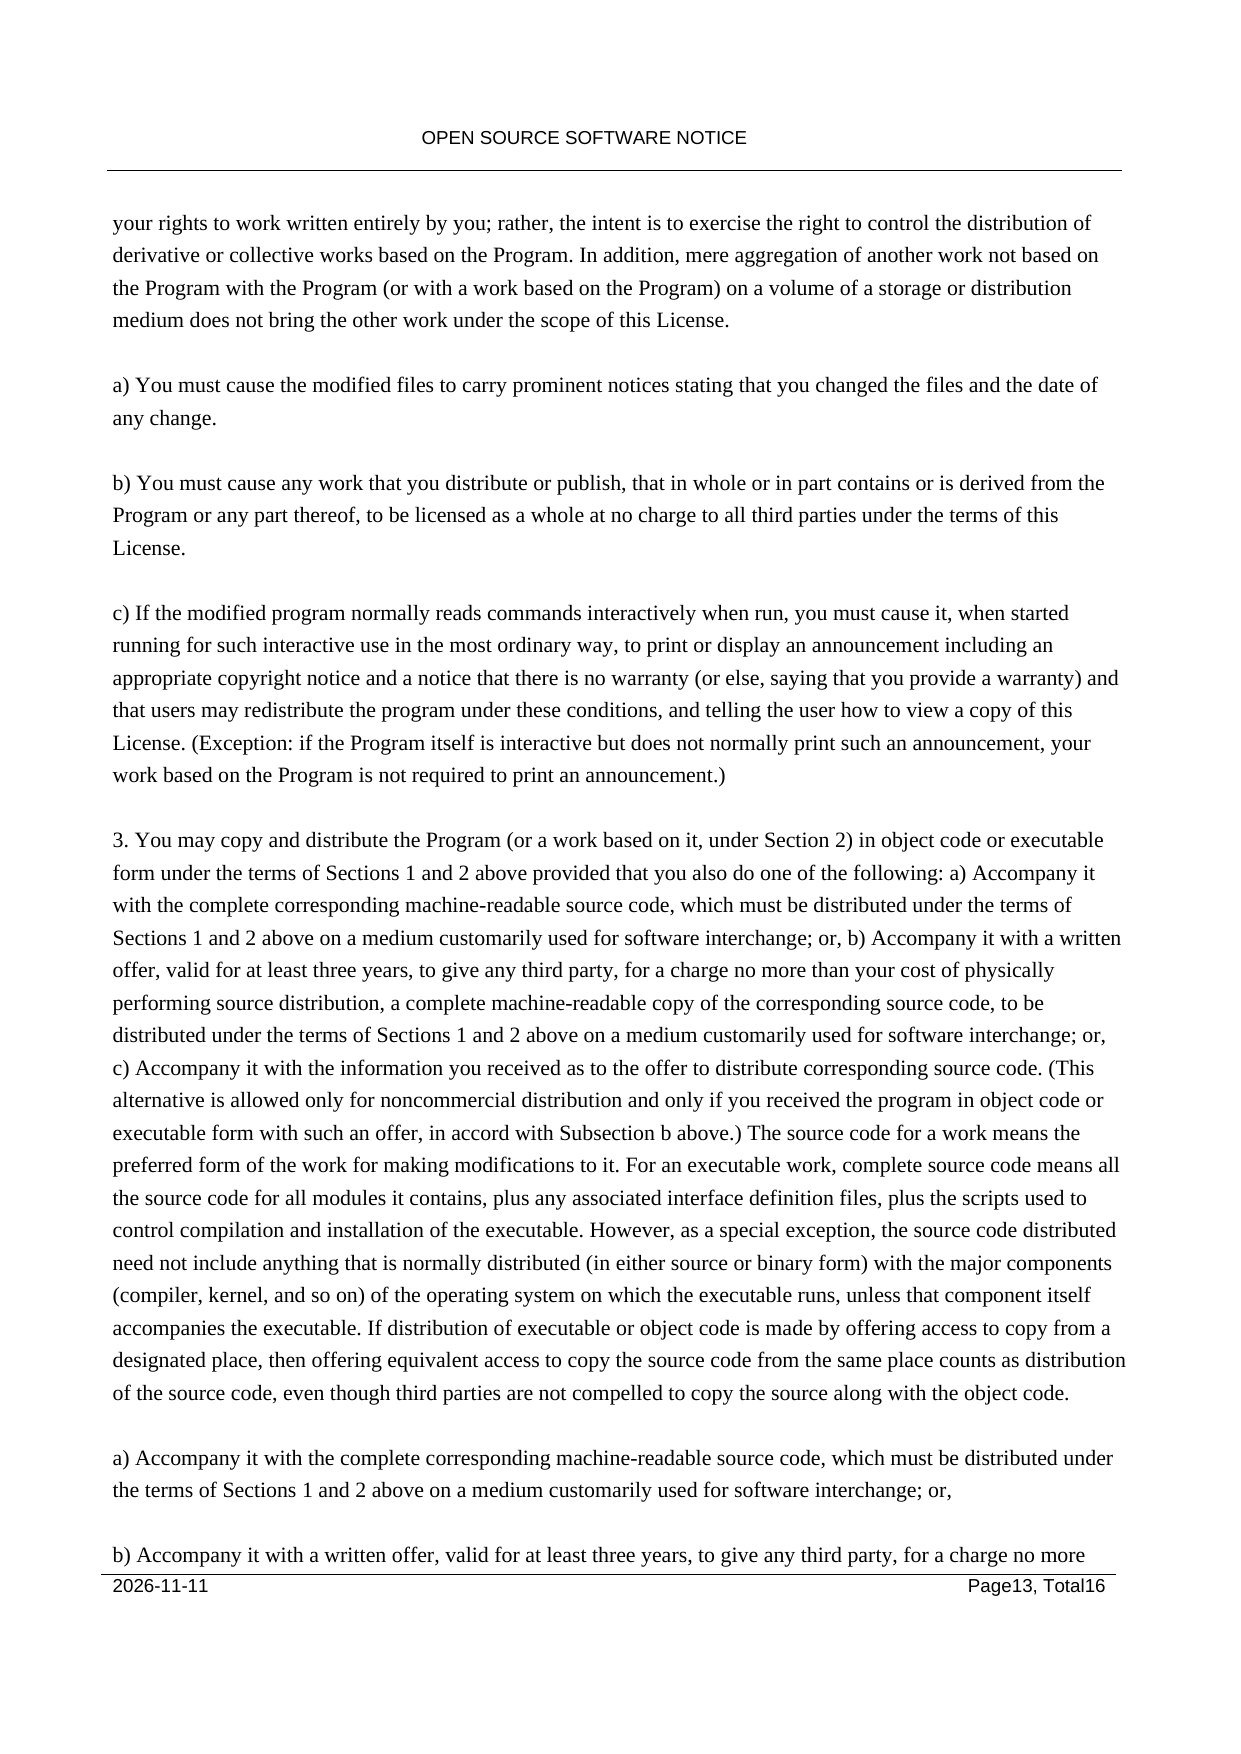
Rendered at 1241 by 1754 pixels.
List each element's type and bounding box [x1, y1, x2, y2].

text [112, 206, 1128, 1571]
